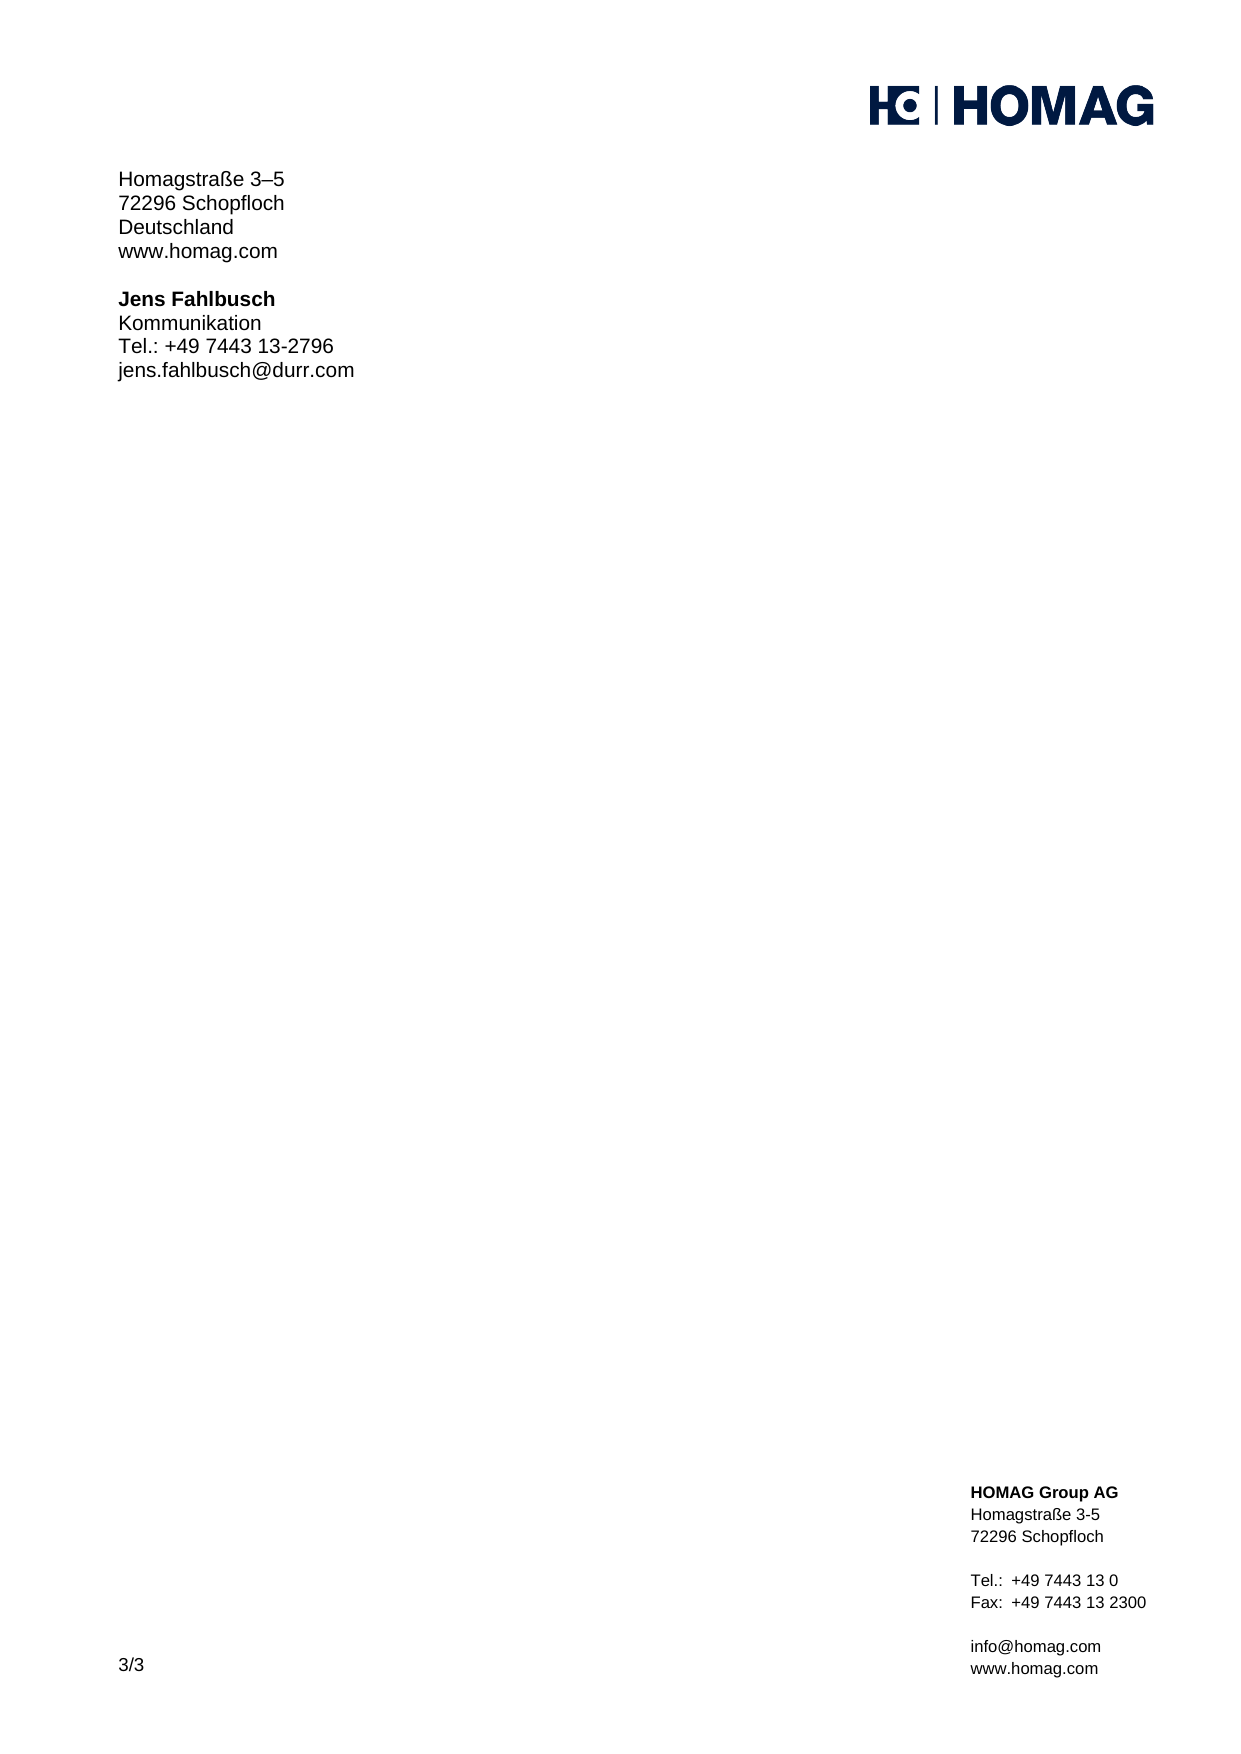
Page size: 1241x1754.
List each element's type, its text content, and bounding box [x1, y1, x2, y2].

subtitle Deutschland [118, 214, 945, 238]
subtitle Jens Fahlbusch [118, 286, 945, 310]
subtitle Kommunikation [118, 310, 945, 334]
subtitle 72296 Schopfloch [118, 191, 945, 214]
subtitle Homagstraße 3–5 [118, 153, 945, 191]
picture [836, 47, 1187, 164]
subtitle www.homag.com [118, 238, 945, 262]
subtitle Tel.: +49 7443 13-2796 [118, 334, 945, 358]
subtitle jens.fahlbusch@durr.com [118, 358, 945, 382]
